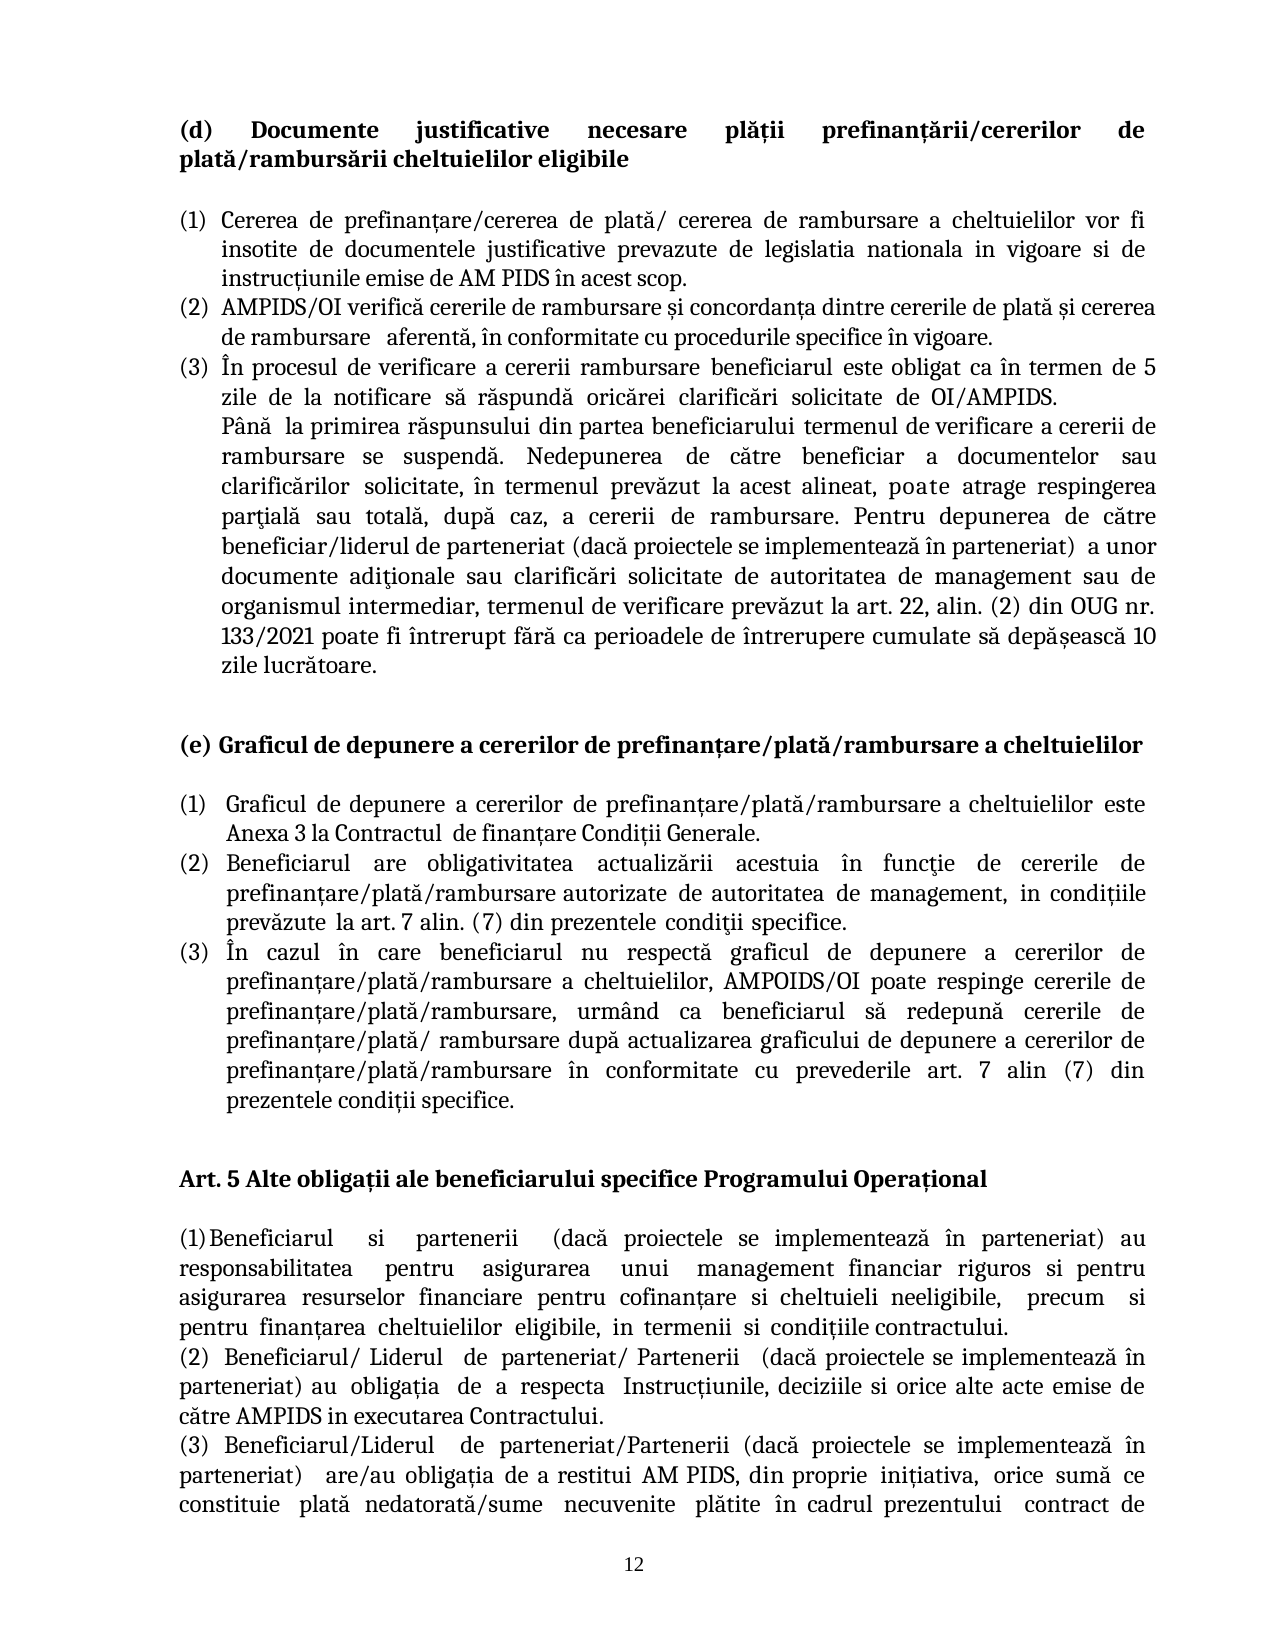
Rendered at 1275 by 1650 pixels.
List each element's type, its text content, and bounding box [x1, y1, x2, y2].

list În cazul în care beneficiarul nu respectă graficul de depunere a cererilor de prefinanțare/plată/rambursare a cheltuielilor, AMPOIDS/OI poate respinge cererile de prefinanțare/plată/rambursare, urmând ca beneficiarul să redepună cererile de prefinanțare/plată/ rambursare după actualizarea graficului de depunere a cererilor de prefinanțare/plată/rambursare în conformitate cu prevederile art. 7 alin (7) din prezentele condiții specifice. [179, 938, 1146, 1114]
list AMPIDS/OI verifică cererile de rambursare și concordanța dintre cererile de plată și cererea de rambursare aferentă, în conformitate cu procedurile specifice în vigoare. [179, 293, 1157, 351]
list Până la primirea răspunsului din partea beneficiarului termenul de verificare a cererii de rambursare se suspendă. Nedepunerea de către beneficiar a documentelor sau clarificărilor solicitate, în termenul prevăzut la acest alineat, poate atrage respingerea parţială sau totală, după caz, a cererii de rambursare. Pentru depunerea de către beneficiar/liderul de parteneriat (dacă proiectele se implementează în parteneriat) a unor documente adiţionale sau clarificări solicitate de autoritatea de management sau de organismul intermediar, termenul de verificare prevăzut la art. 22, alin. (2) din OUG nr. 133/2021 poate fi întrerupt fără ca perioadele de întrerupere cumulate să depăşească 10 zile lucrătoare. [221, 412, 1157, 680]
list Graficul de depunere a cererilor de prefinanțare/plată/rambursare a cheltuielilor este Anexa 3 la Contractul de finanțare Condiții Generale. [179, 790, 1146, 848]
text Art. 5 Alte obligații ale beneficiarului specifice Programului Operațional [179, 1165, 1158, 1194]
list În procesul de verificare a cererii rambursare beneficiarul este obligat ca în termen de 5 zile de la notificare să răspundă oricărei clarificări solicitate de OI/AMPIDS. [179, 352, 1157, 411]
text (e) Graficul de depunere a cererilor de prefinanțare/plată/rambursare a cheltuielilor [179, 731, 1158, 760]
list Beneficiarul/ Liderul de parteneriat/ Partenerii (dacă proiectele se implementează în parteneriat) au obligația de a respecta Instrucțiunile, deciziile si orice alte acte emise de către AMPIDS in executarea Contractului. [179, 1342, 1146, 1430]
text (d) Documente justificative necesare plății prefinanțării/cererilor de plată/rambursării cheltuielilor eligibile [179, 116, 1146, 174]
list Cererea de prefinanțare/cererea de plată/ cererea de rambursare a cheltuielilor vor fi insotite de documentele justificative prevazute de legislatia nationala in vigoare si de instrucțiunile emise de AM PIDS în acest scop. [179, 206, 1146, 293]
list Beneficiarul are obligativitatea actualizării acestuia în funcţie de cererile de prefinanțare/plată/rambursare autorizate de autoritatea de management, in condițiile prevăzute la art. 7 alin. (7) din prezentele condiţii specifice. [179, 849, 1146, 937]
list Beneficiarul si partenerii (dacă proiectele se implementează în parteneriat) au responsabilitatea pentru asigurarea unui management financiar riguros si pentru asigurarea resurselor financiare pentru cofinanțare si cheltuieli neeligibile, precum si pentru finanțarea cheltuielilor eligibile, in termenii si condițiile contractului. [179, 1224, 1146, 1342]
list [179, 1431, 1146, 1519]
